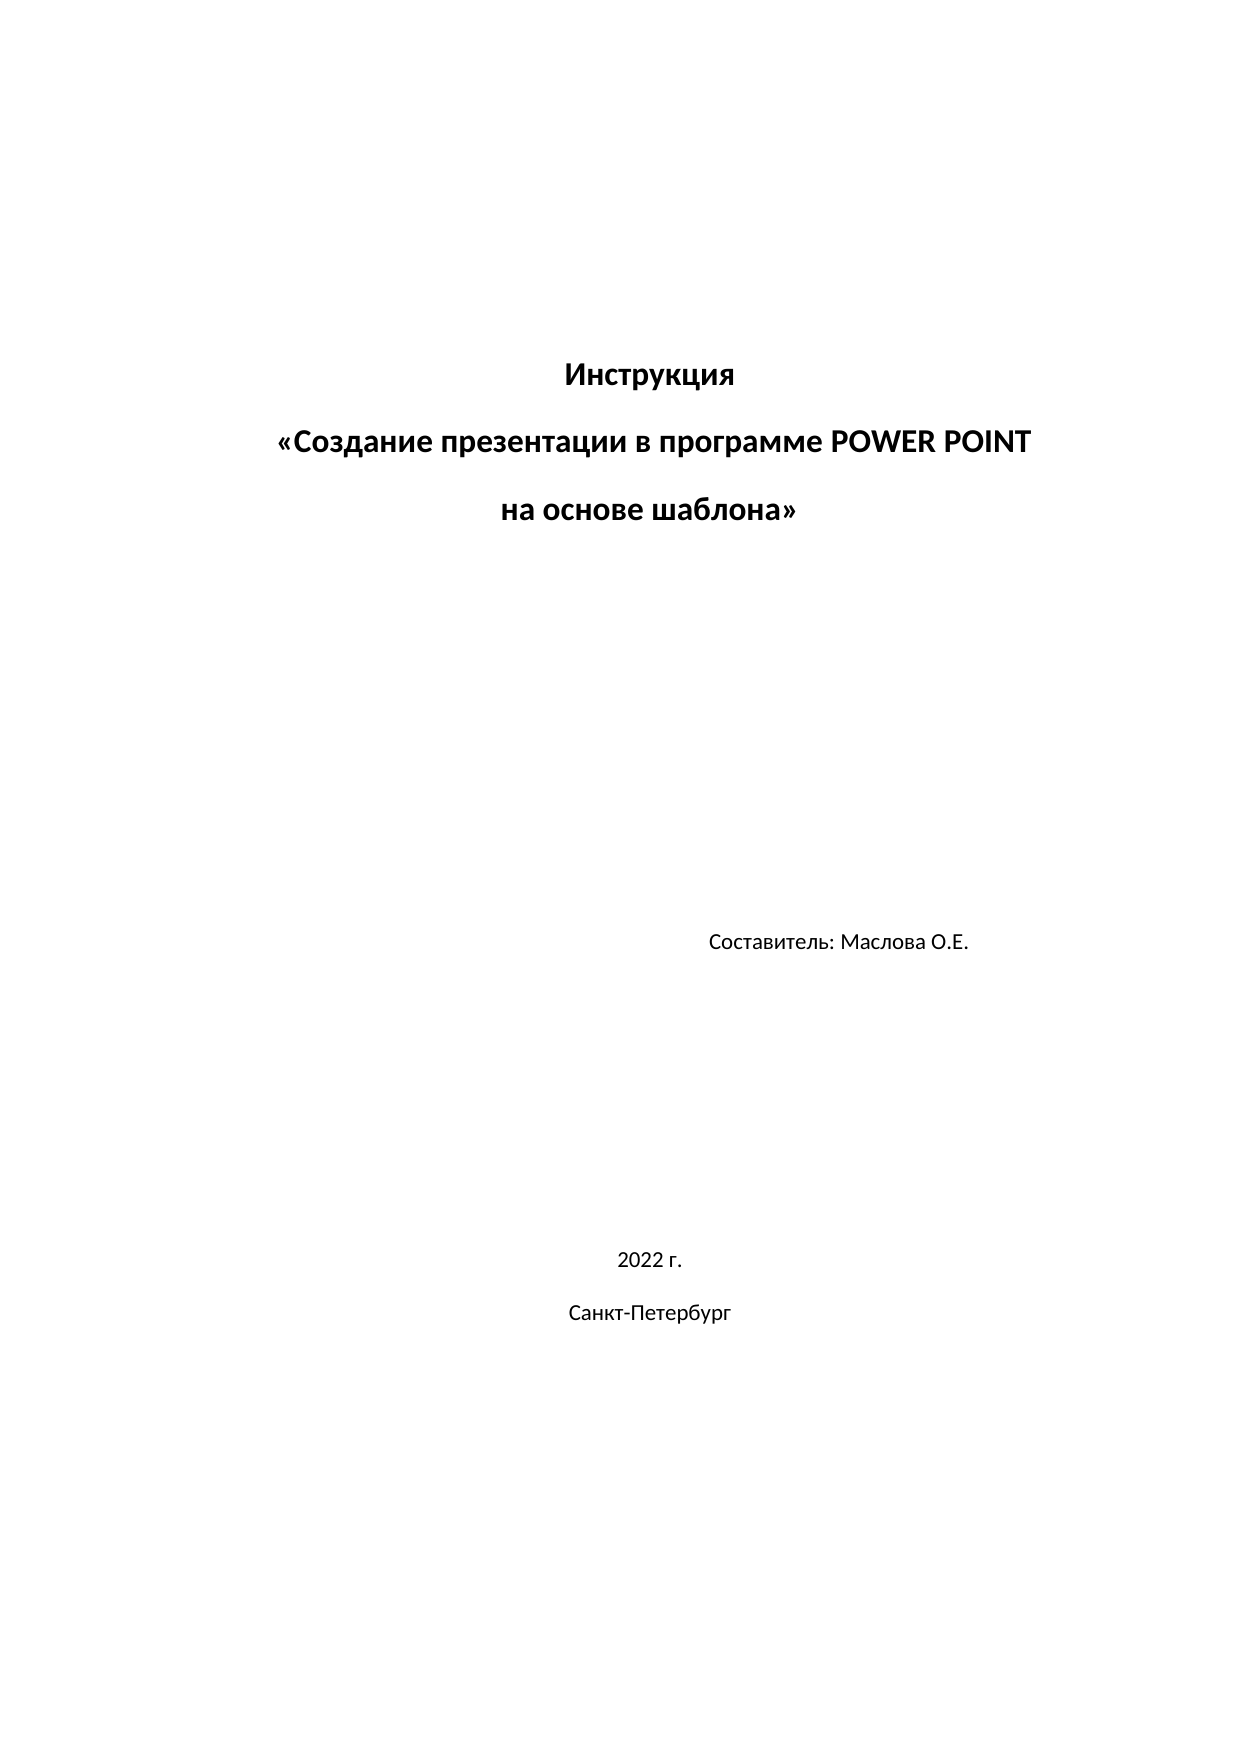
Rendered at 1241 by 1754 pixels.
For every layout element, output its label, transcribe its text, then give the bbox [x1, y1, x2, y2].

text «Создание презентации в программе POWER POINT [74, 420, 1226, 461]
text Инструкция [74, 353, 1226, 393]
text на основе шаблона» [74, 488, 1226, 529]
text Составитель: Маслова О.Е. [709, 927, 1226, 955]
text 2022 г. [74, 1245, 1226, 1273]
text Санкт-Петербург [74, 1298, 1226, 1326]
